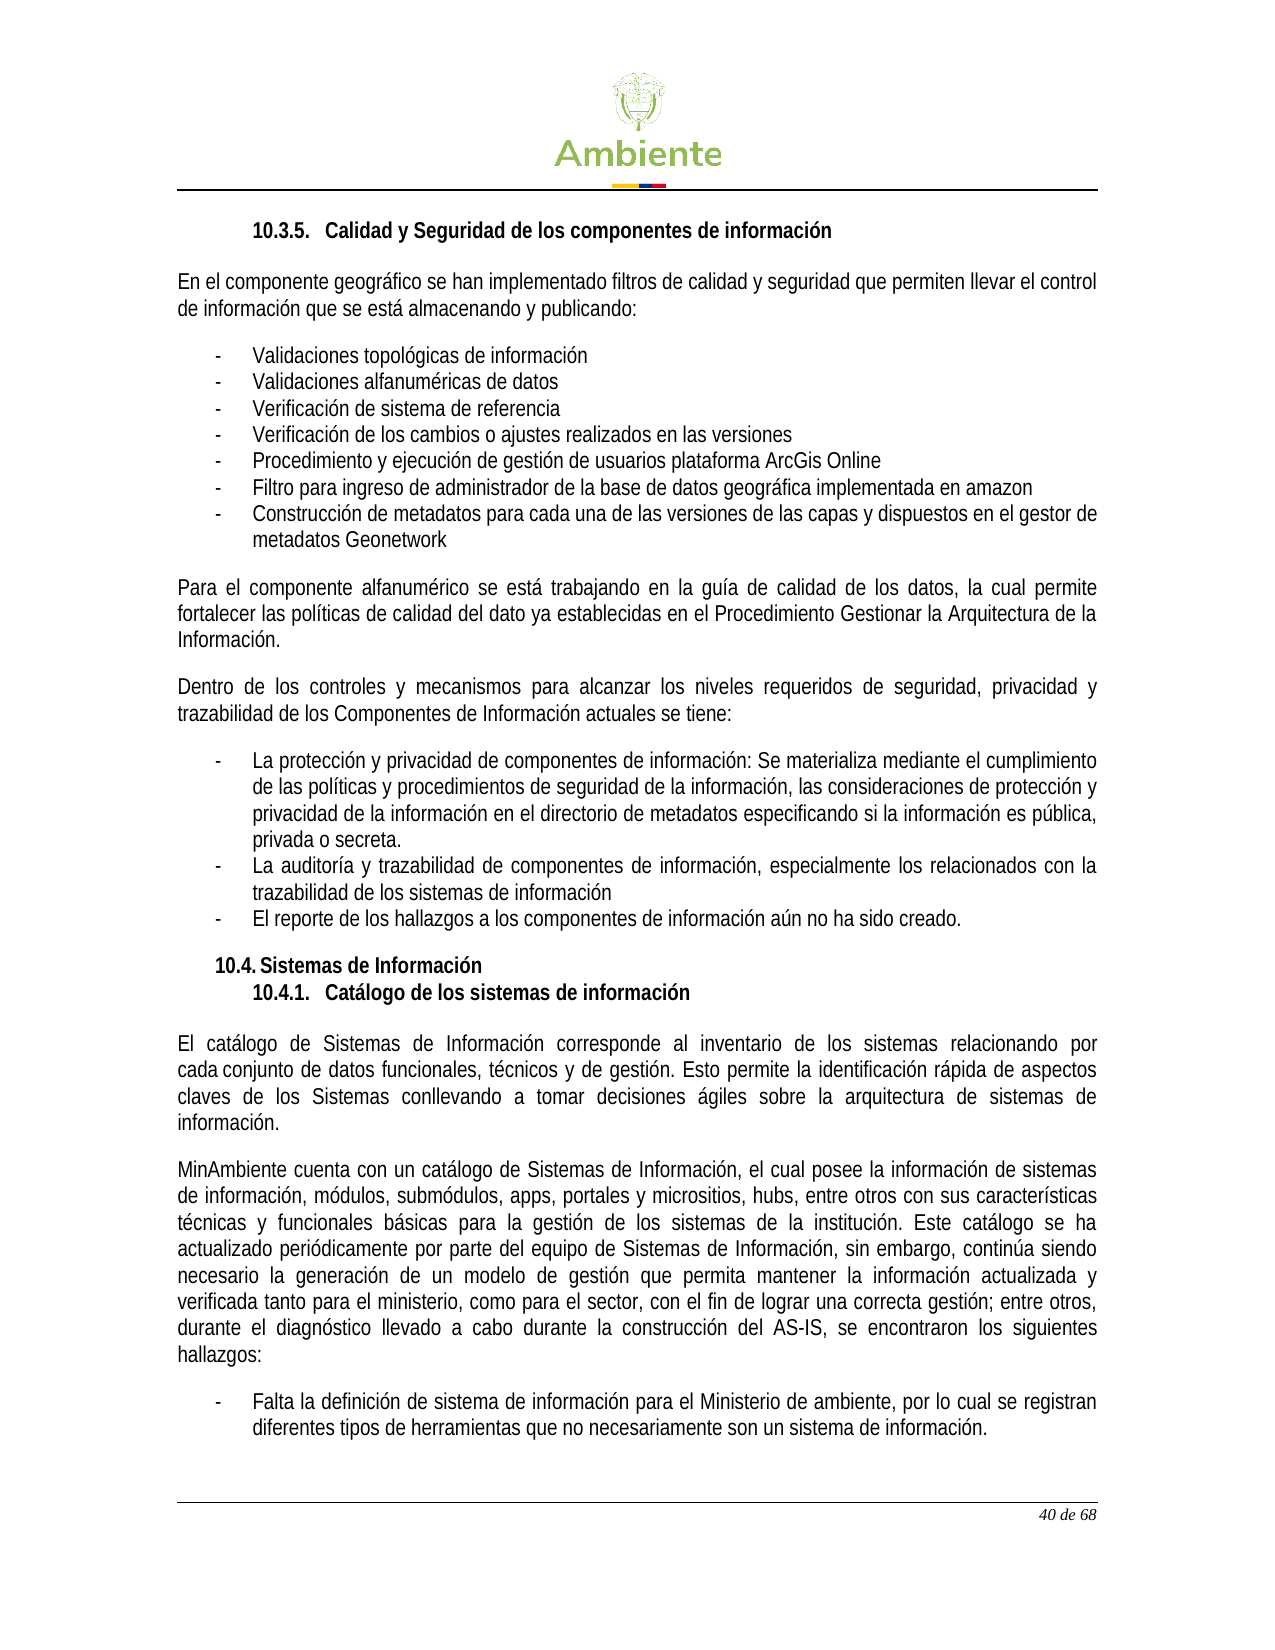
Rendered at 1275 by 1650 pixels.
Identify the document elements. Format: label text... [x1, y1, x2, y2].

list Falta la definición de sistema de información para el Ministerio de ambiente, por lo cual se registran diferentes tipos de herramientas que no necesariamente son un sistema de información. [215, 1388, 1098, 1441]
list Verificación de sistema de referencia [215, 394, 1098, 421]
subtitle Calidad y Seguridad de los componentes de información [252, 217, 1098, 243]
list La auditoría y trazabilidad de componentes de información, especialmente los relacionados con la trazabilidad de los sistemas de información [215, 852, 1098, 905]
list Procedimiento y ejecución de gestión de usuarios plataforma ArcGis Online [215, 447, 1098, 473]
list Construcción de metadatos para cada una de las versiones de las capas y dispuestos en el gestor de metadatos Geonetwork [215, 500, 1098, 553]
text MinAmbiente cuenta con un catálogo de Sistemas de Información, el cual posee la información de sistemas de información, módulos, submódulos, apps, portales y micrositios, hubs, entre otros con sus características técnicas y funcionales básicas para la gestión de los sistemas de la institución. Este catálogo se ha actualizado periódicamente por parte del equipo de Sistemas de Información, sin embargo, continúa siendo necesario la generación de un modelo de gestión que permita mantener la información actualizada y verificada tanto para el ministerio, como para el sector, con el fin de lograr una correcta gestión; entre otros, durante el diagnóstico llevado a cabo durante la construcción del AS-IS, se encontraron los siguientes hallazgos: [177, 1156, 1098, 1367]
list Validaciones alfanuméricas de datos [215, 368, 1098, 394]
text Dentro de los controles y mecanismos para alcanzar los niveles requeridos de seguridad, privacidad y trazabilidad de los Componentes de Información actuales se tiene: [177, 673, 1098, 726]
picture [554, 73, 722, 188]
text El catálogo de Sistemas de Información corresponde al inventario de los sistemas relacionando por cada conjunto de datos funcionales, técnicos y de gestión. Esto permite la identificación rápida de aspectos claves de los Sistemas conllevando a tomar decisiones ágiles sobre la arquitectura de sistemas de información. [177, 1030, 1098, 1135]
text En el componente geográfico se han implementado filtros de calidad y seguridad que permiten llevar el control de información que se está almacenando y publicando: [177, 268, 1098, 321]
list Verificación de los cambios o ajustes realizados en las versiones [215, 421, 1098, 447]
list Validaciones topológicas de información [215, 342, 1098, 368]
subtitle Catálogo de los sistemas de información [252, 978, 1098, 1005]
list El reporte de los hallazgos a los componentes de información aún no ha sido creado. [215, 905, 1098, 931]
subtitle Sistemas de Información [215, 952, 1098, 978]
text Para el componente alfanumérico se está trabajando en la guía de calidad de los datos, la cual permite fortalecer las políticas de calidad del dato ya establecidas en el Procedimiento Gestionar la Arquitectura de la Información. [177, 573, 1098, 652]
list La protección y privacidad de componentes de información: Se materializa mediante el cumplimiento de las políticas y procedimientos de seguridad de la información, las consideraciones de protección y privacidad de la información en el directorio de metadatos especificando si la información es pública, privada o secreta. [215, 747, 1098, 852]
list Filtro para ingreso de administrador de la base de datos geográfica implementada en amazon [215, 473, 1098, 500]
